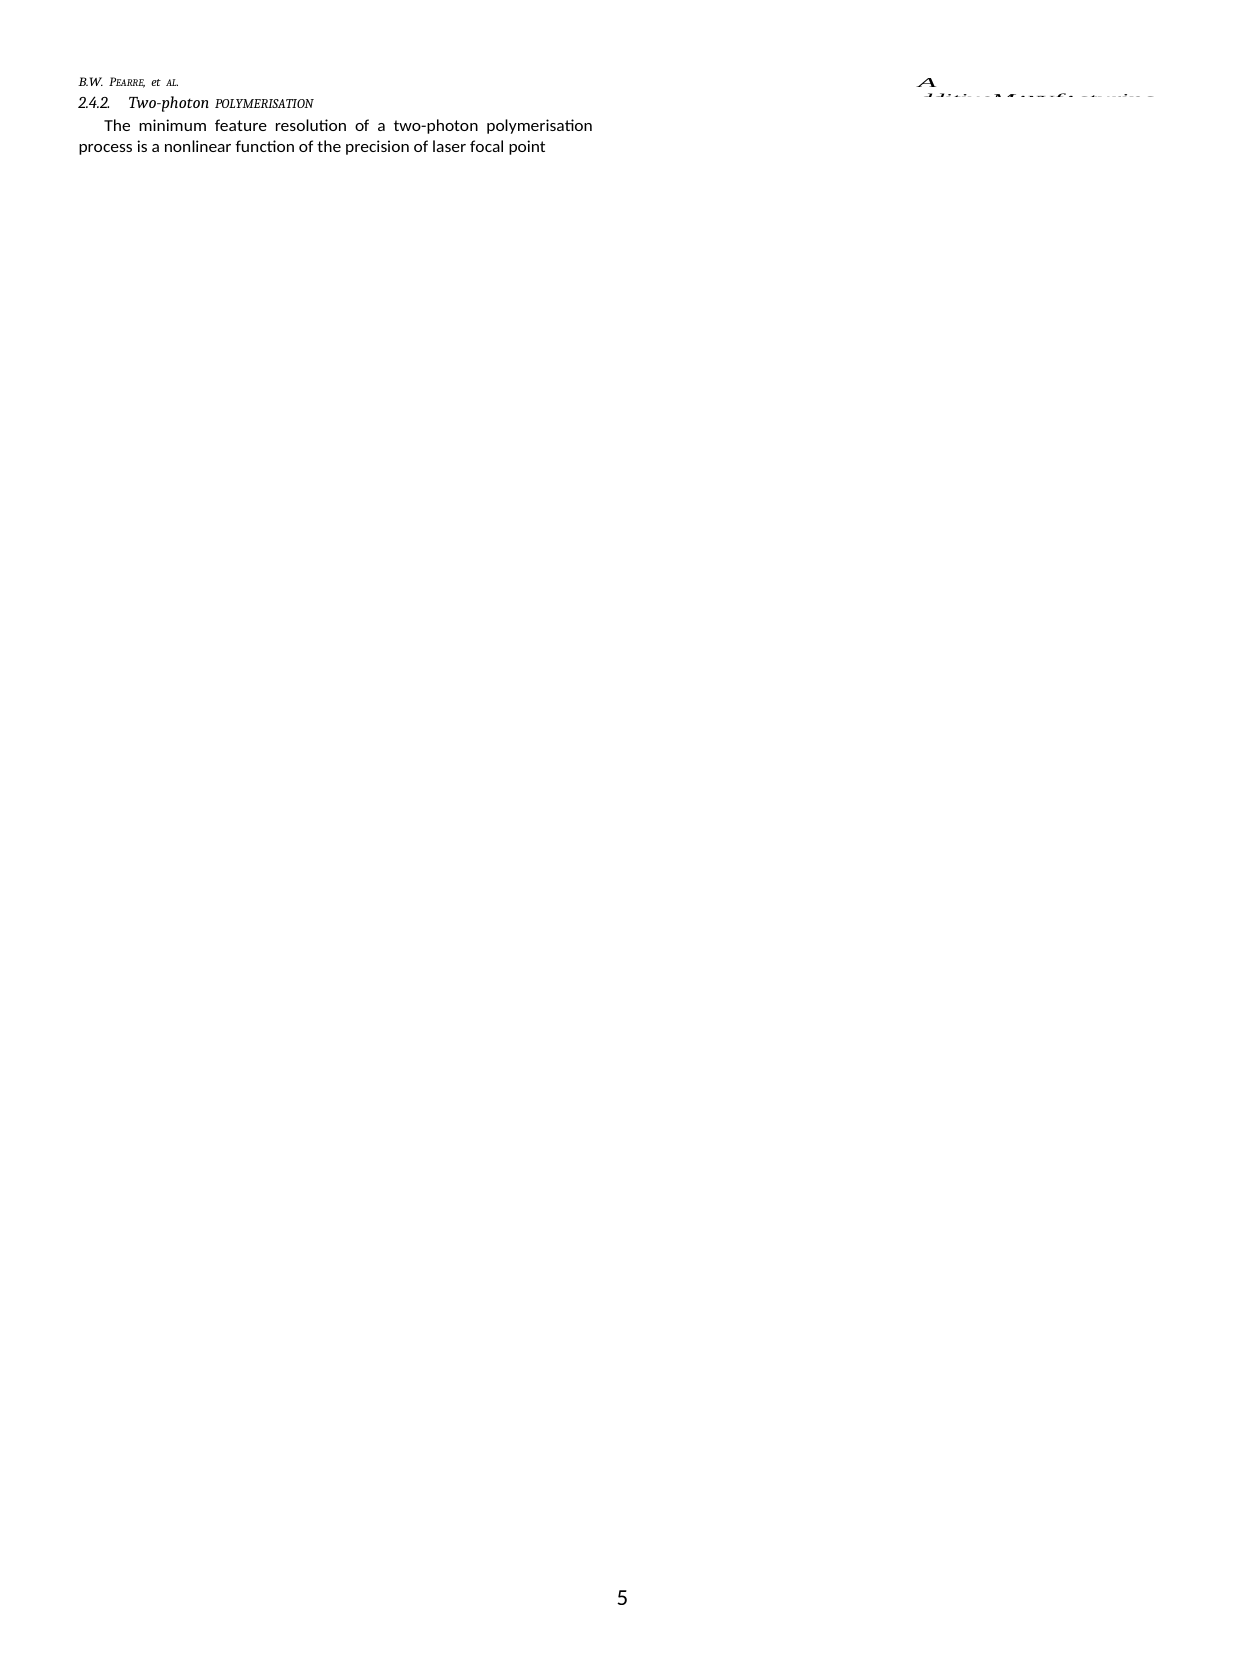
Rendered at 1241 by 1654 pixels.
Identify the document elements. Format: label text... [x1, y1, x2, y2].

list Two-photon polymerisation [78, 94, 605, 113]
text The minimum feature resolution of a two-photon polymerisation process is a nonlinear function of the precision of laser focal point [78, 115, 594, 157]
